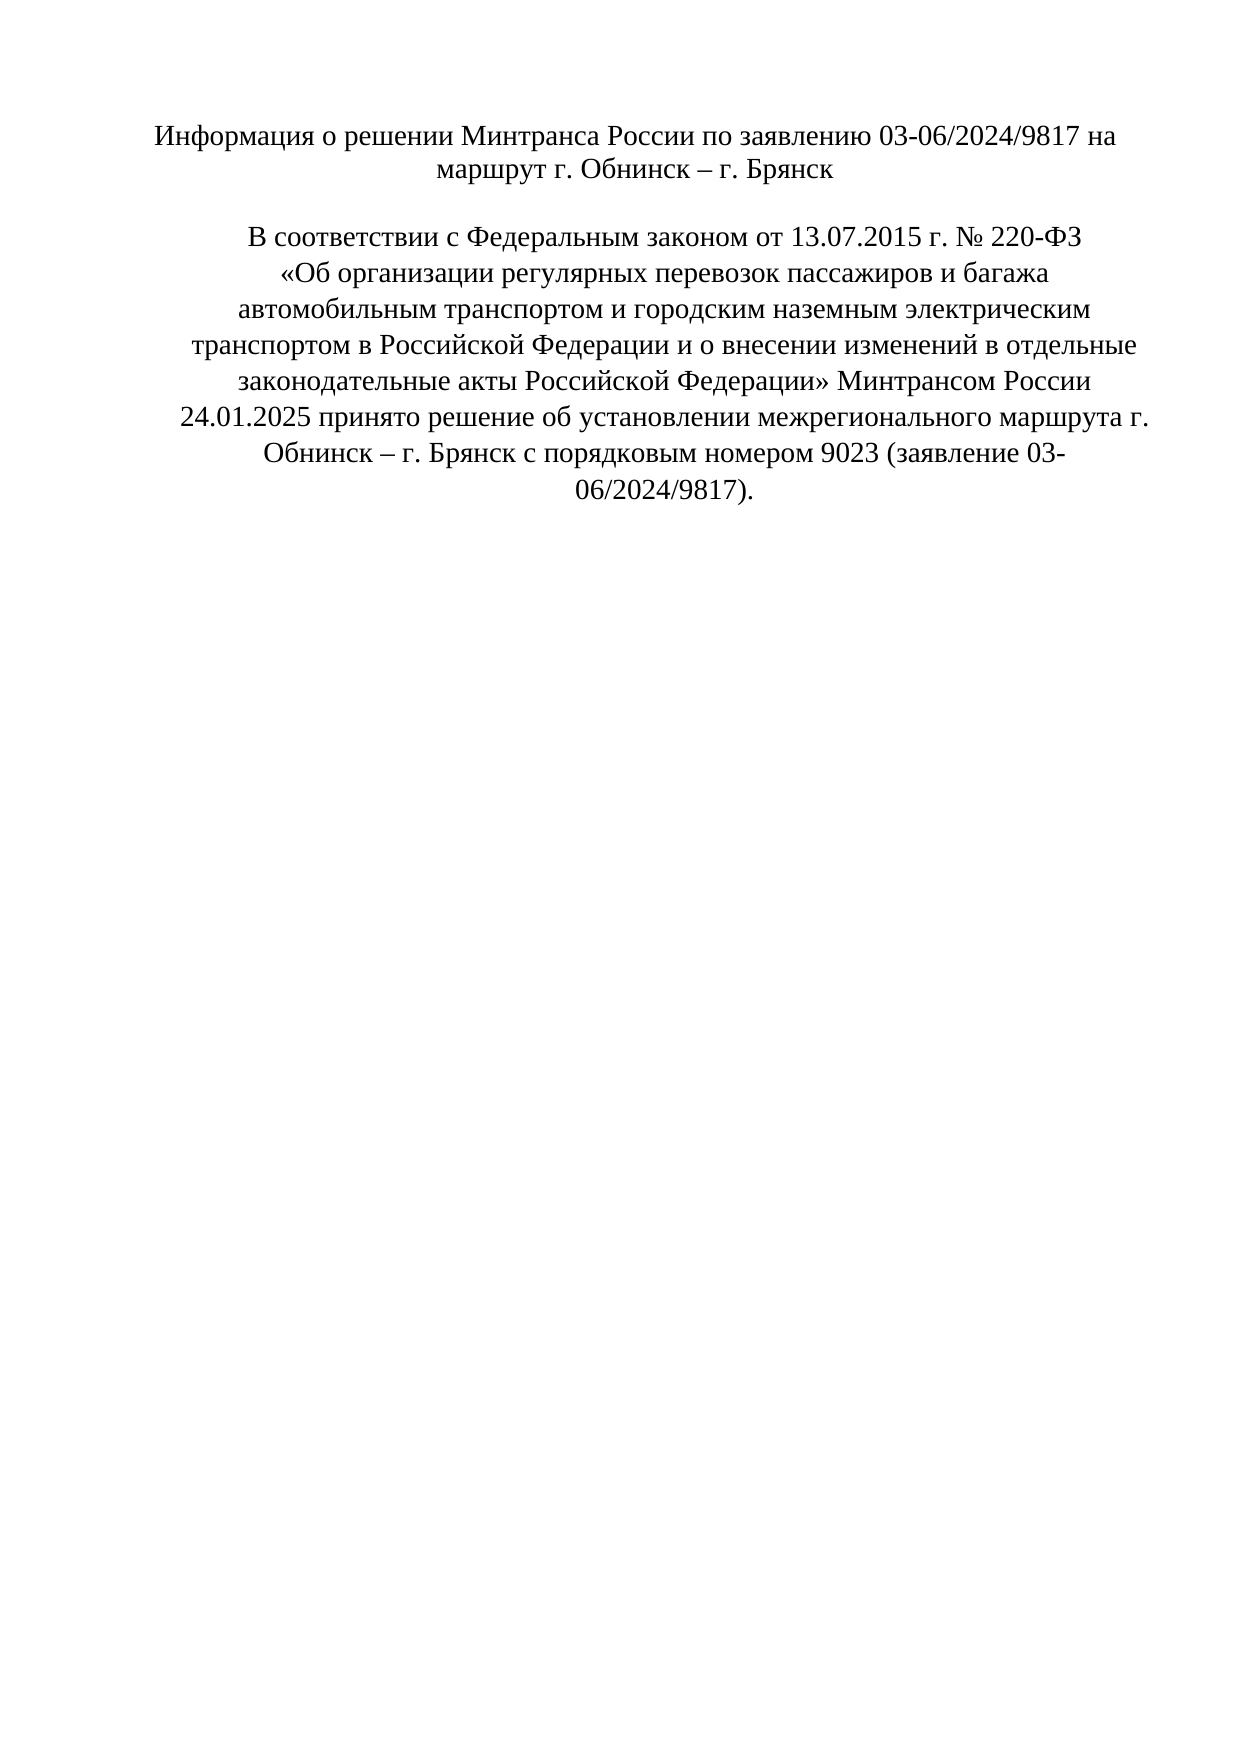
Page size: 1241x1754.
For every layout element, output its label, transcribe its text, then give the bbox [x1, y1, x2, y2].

text Информация о решении Минтранса России по заявлению 03-06/2024/9817 на маршрут г. Обнинск – г. Брянск [118, 118, 1152, 185]
text В соответствии с Федеральным законом от 13.07.2015 г. № 220-ФЗ «Об организации регулярных перевозок пассажиров и багажа автомобильным транспортом и городским наземным электрическим транспортом в Российской Федерации и о внесении изменений в отдельные законодательные акты Российской Федерации» Минтрансом России 24.01.2025 принято решение об установлении межрегионального маршрута г. Обнинск – г. Брянск с порядковым номером 9023 (заявление 03-06/2024/9817). [177, 219, 1152, 505]
